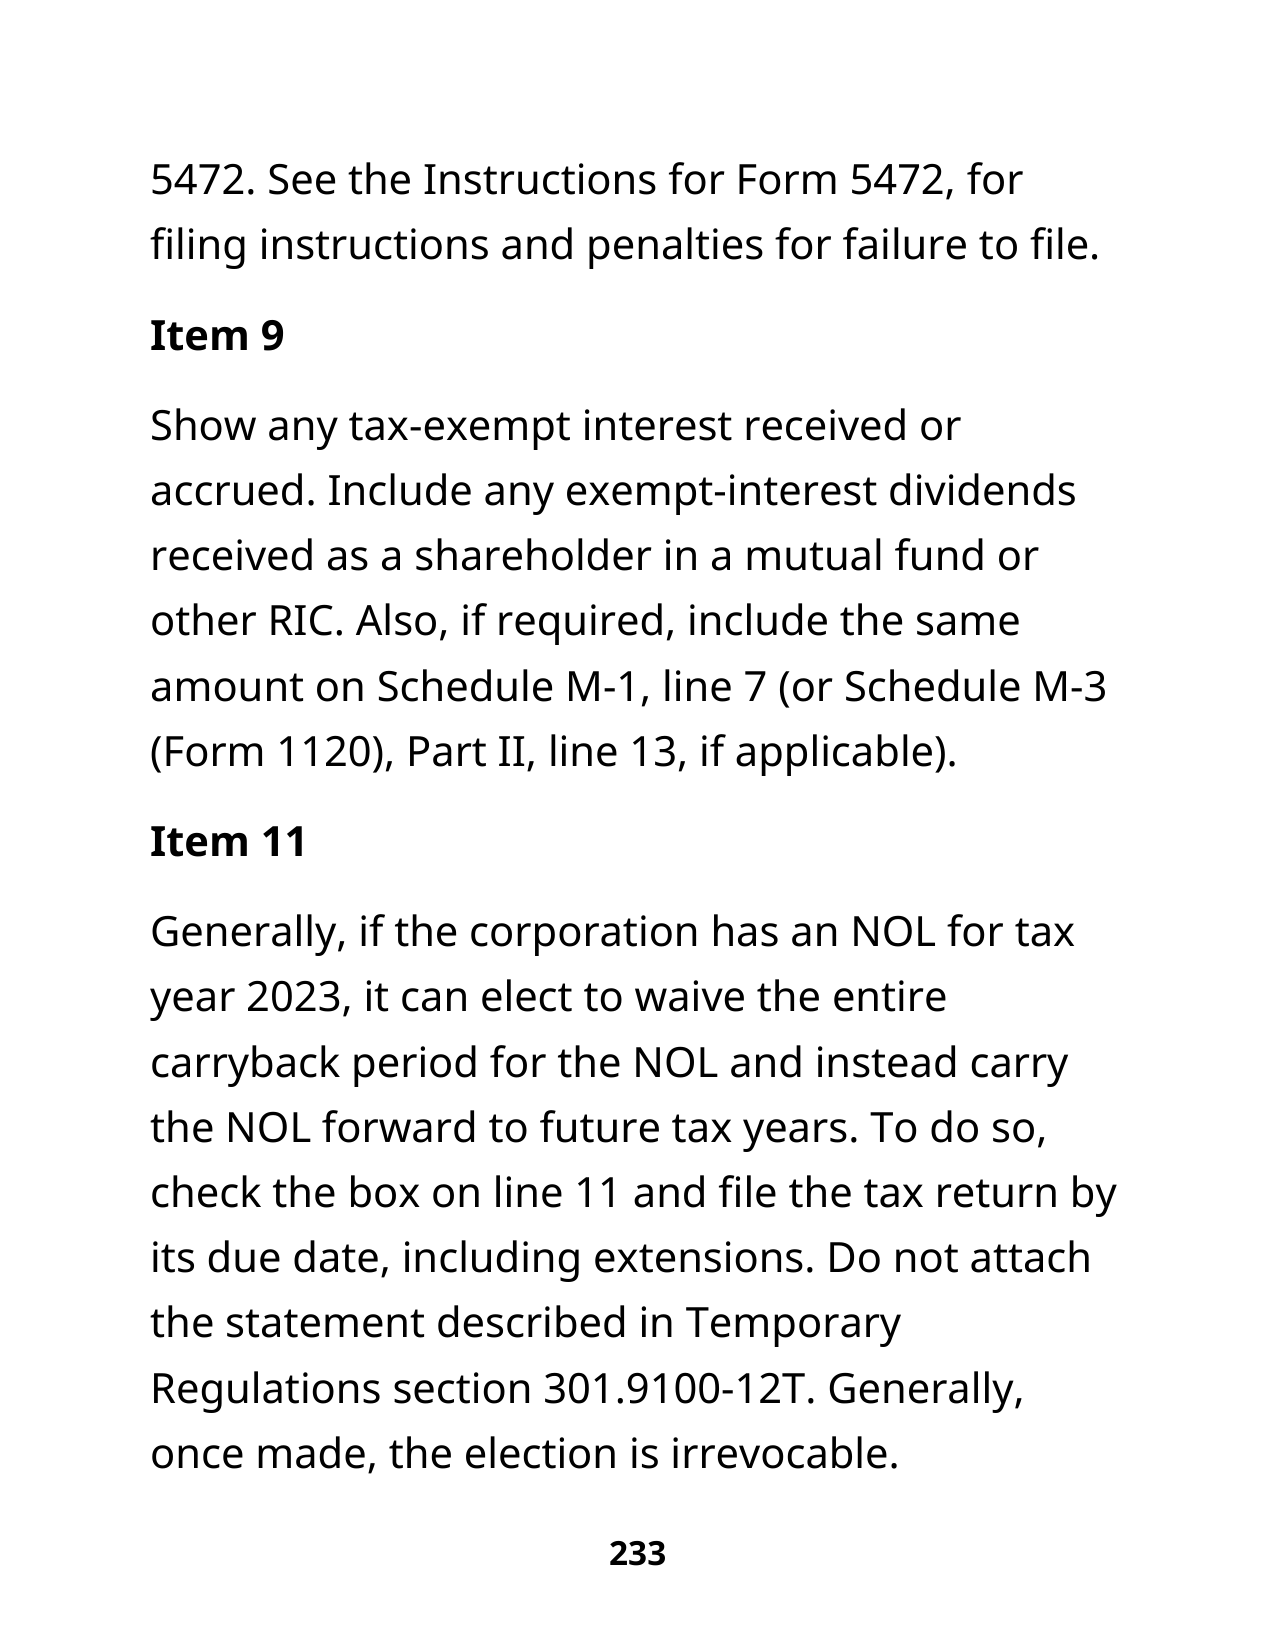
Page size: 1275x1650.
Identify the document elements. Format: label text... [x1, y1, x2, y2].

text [150, 150, 1125, 272]
text Item 9 [150, 305, 1125, 362]
text Show any tax-exempt interest received or accrued. Include any exempt-interest dividends received as a shareholder in a mutual fund or other RIC. Also, if required, include the same amount on Schedule M-1, line 7 (or Schedule M-3 (Form 1120), Part II, line 13, if applicable). [150, 396, 1125, 778]
text Generally, if the corporation has an NOL for tax year 2023, it can elect to waive the entire carryback period for the NOL and instead carry the NOL forward to future tax years. To do so, check the box on line 11 and file the tax return by its due date, including extensions. Do not attach the statement described in Temporary Regulations section 301.9100-12T. Generally, once made, the election is irrevocable. [150, 902, 1125, 1481]
text Item 11 [150, 812, 1125, 869]
